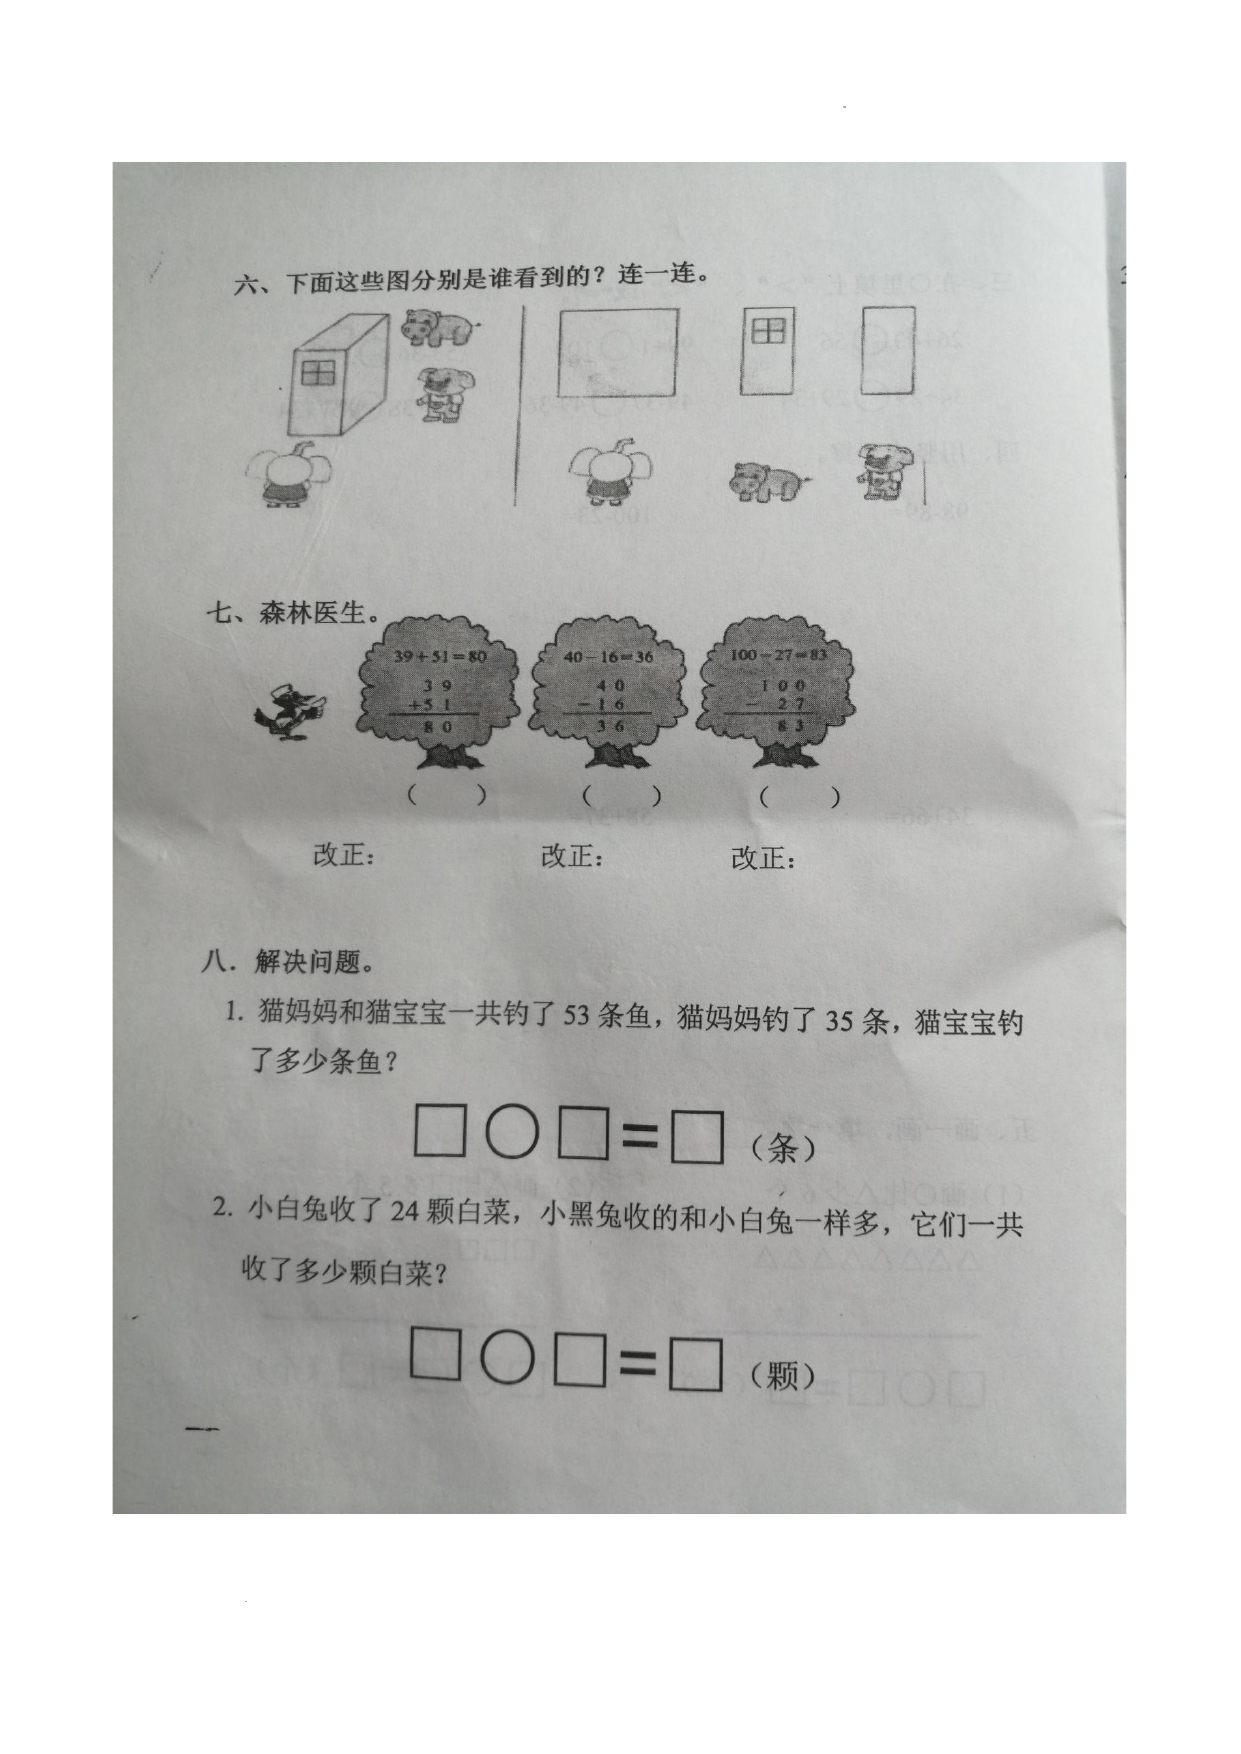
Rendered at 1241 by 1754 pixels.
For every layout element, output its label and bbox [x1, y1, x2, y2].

picture [112, 162, 1127, 1514]
